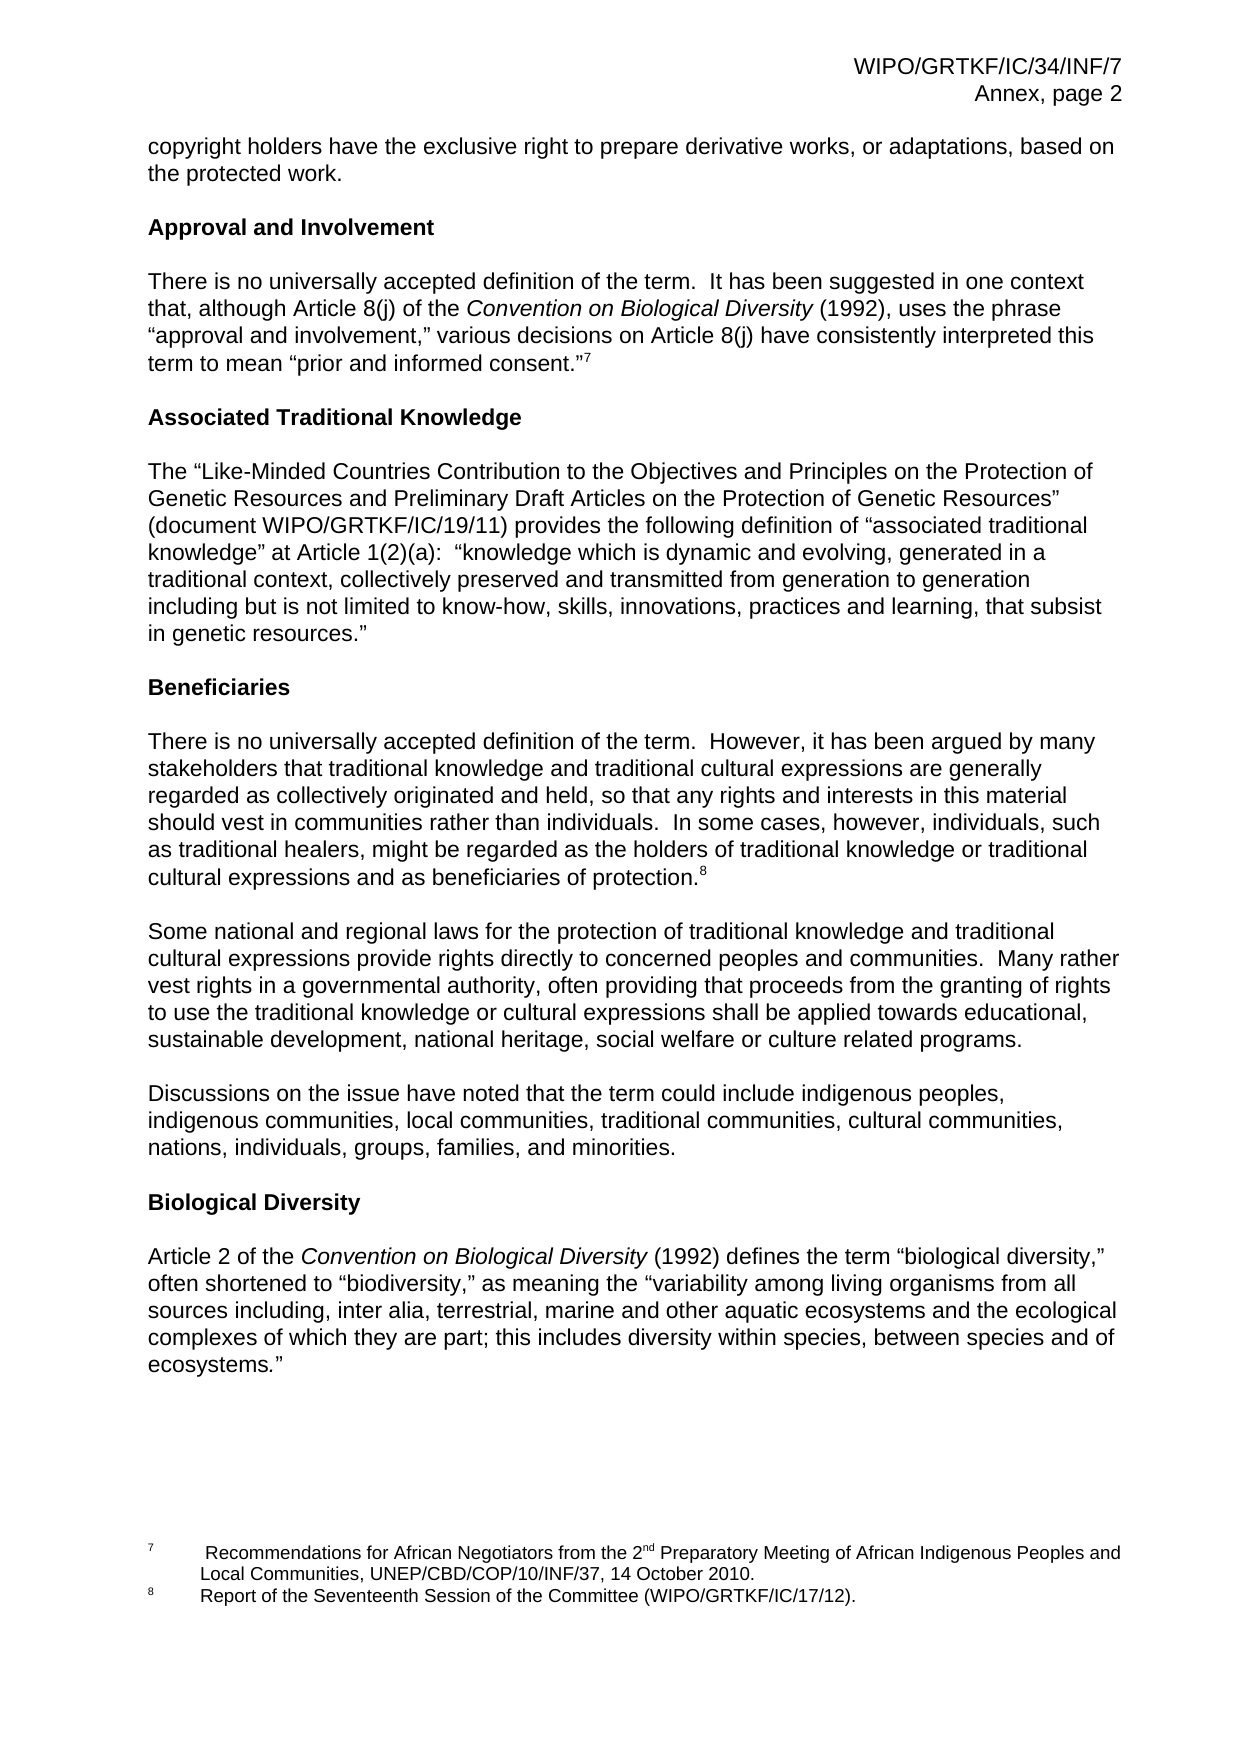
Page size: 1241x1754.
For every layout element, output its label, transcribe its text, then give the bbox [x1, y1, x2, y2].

text There is no universally accepted definition of the term. It has been suggested in one context that, although Article 8(j) of the Convention on Biological Diversity (1992), uses the phrase “approval and involvement,” various decisions on Article 8(j) have consistently interpreted this term to mean “prior and informed consent.” [148, 268, 1122, 376]
text Biological Diversity [148, 1188, 1122, 1215]
text Associated Traditional Knowledge [148, 403, 1122, 430]
text Beneficiaries [148, 673, 1122, 700]
text Some national and regional laws for the protection of traditional knowledge and traditional cultural expressions provide rights directly to concerned peoples and communities. Many rather vest rights in a governmental authority, often providing that proceeds from the granting of rights to use the traditional knowledge or cultural expressions shall be applied towards educational, sustainable development, national heritage, social welfare or culture related programs. [148, 917, 1122, 1052]
text Approval and Involvement [148, 213, 1122, 241]
text Discussions on the issue have noted that the term could include indigenous peoples, indigenous communities, local communities, traditional communities, cultural communities, nations, individuals, groups, families, and minorities. [148, 1079, 1122, 1161]
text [148, 132, 1122, 186]
text The “Like-Minded Countries Contribution to the Objectives and Principles on the Protection of Genetic Resources and Preliminary Draft Articles on the Protection of Genetic Resources” (document WIPO/GRTKF/IC/19/11) provides the following definition of “associated traditional knowledge” at Article 1(2)(a): “knowledge which is dynamic and evolving, generated in a traditional context, collectively preserved and transmitted from generation to generation including but is not limited to know-how, skills, innovations, practices and learning, that subsist in genetic resources.” [148, 457, 1122, 647]
text Article 2 of the Convention on Biological Diversity (1992) defines the term “biological diversity,” often shortened to “biodiversity,” as meaning the “variability among living organisms from all sources including, inter alia, terrestrial, marine and other aquatic ecosystems and the ecological complexes of which they are part; this includes diversity within species, between species and of ecosystems.” [148, 1242, 1122, 1377]
text There is no universally accepted definition of the term. However, it has been argued by many stakeholders that traditional knowledge and traditional cultural expressions are generally regarded as collectively originated and held, so that any rights and interests in this material should vest in communities rather than individuals. In some cases, however, individuals, such as traditional healers, might be regarded as the holders of traditional knowledge or traditional cultural expressions and as beneficiaries of protection. [148, 727, 1122, 890]
